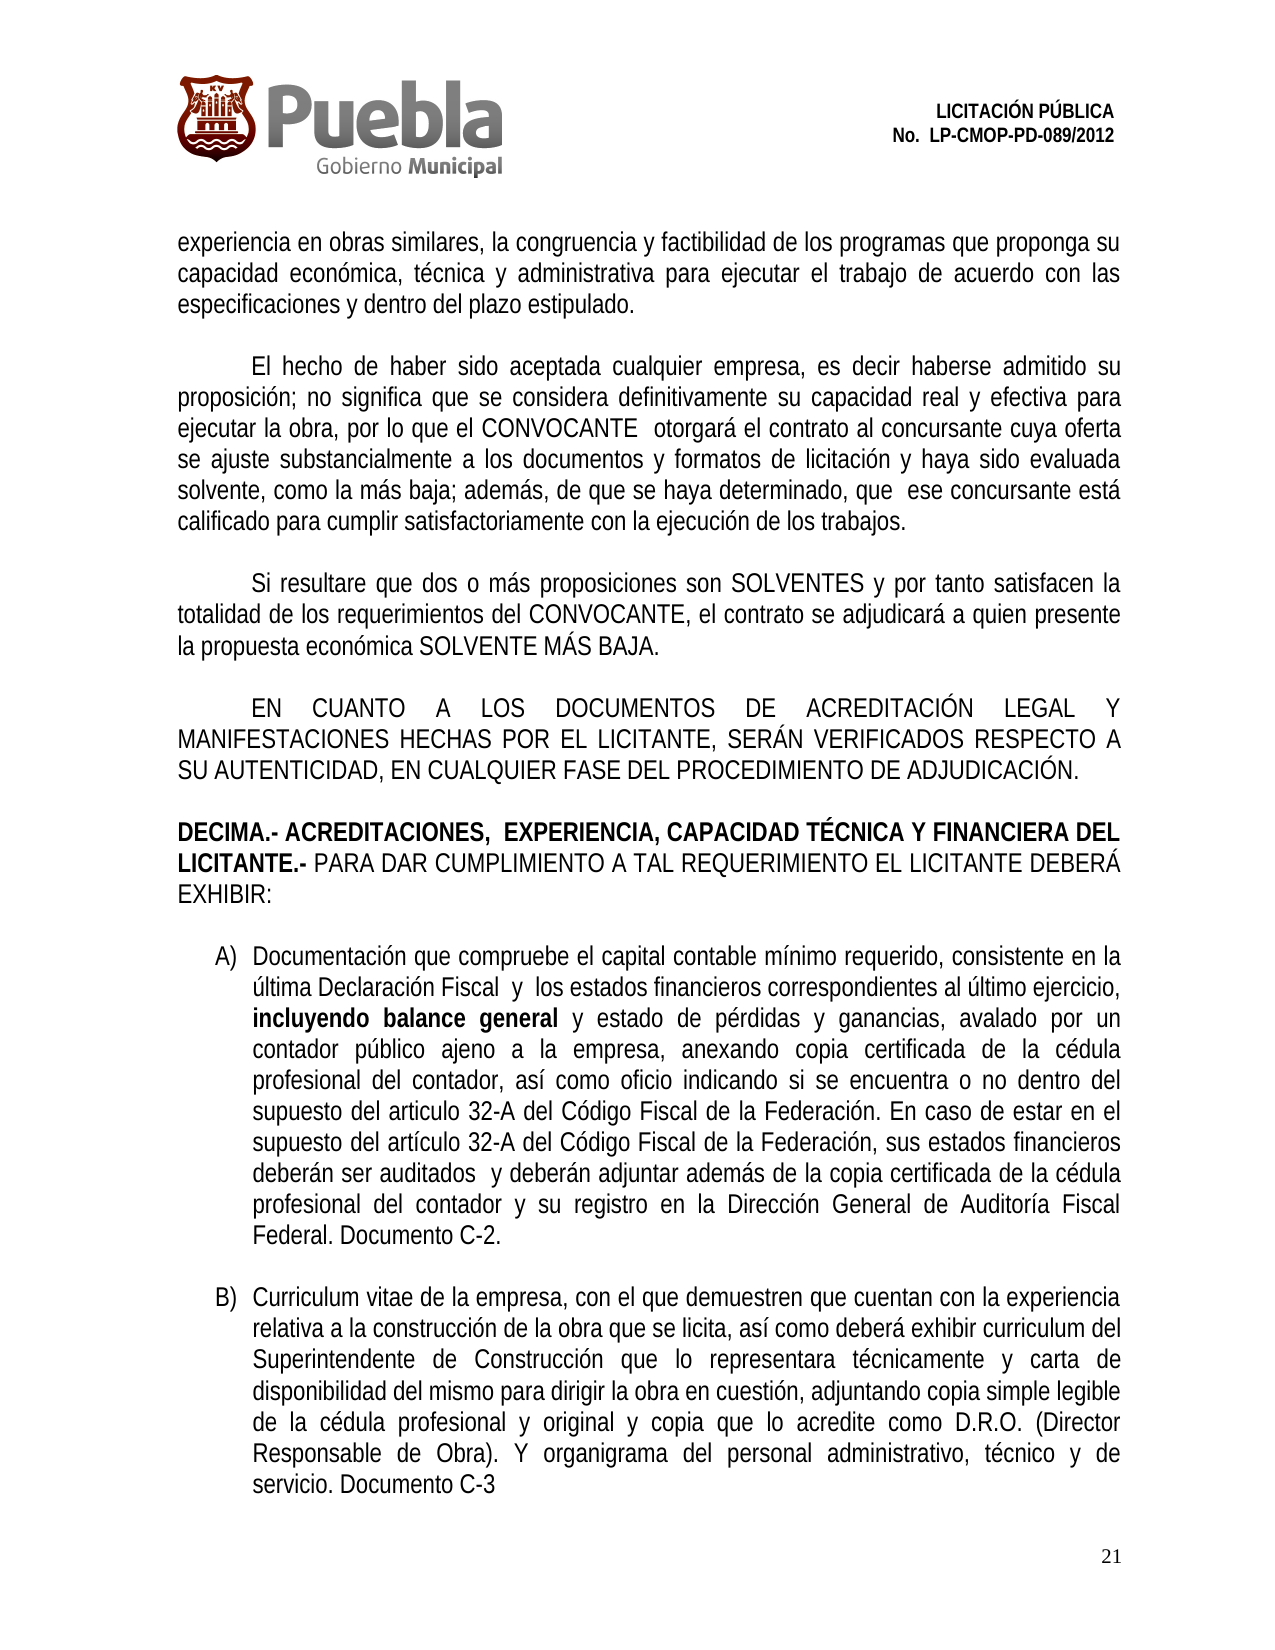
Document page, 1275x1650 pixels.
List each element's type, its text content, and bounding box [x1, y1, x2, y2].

text El hecho de haber sido aceptada cualquier empresa, es decir haberse admitido su proposición; no significa que se considera definitivamente su capacidad real y efectiva para ejecutar la obra, por lo que el CONVOCANTE otorgará el contrato al concursante cuya oferta se ajuste substancialmente a los documentos y formatos de licitación y haya sido evaluada solvente, como la más baja; además, de que se haya determinado, que ese concursante está calificado para cumplir satisfactoriamente con la ejecución de los trabajos. [177, 350, 1122, 537]
text Si resultare que dos o más proposiciones son SOLVENTES y por tanto satisfacen la totalidad de los requerimientos del CONVOCANTE, el contrato se adjudicará a quien presente la propuesta económica SOLVENTE MÁS BAJA. [177, 568, 1122, 661]
text EN CUANTO A LOS DOCUMENTOS DE ACREDITACIÓN LEGAL Y MANIFESTACIONES HECHAS POR EL LICITANTE, SERÁN VERIFICADOS RESPECTO A SU AUTENTICIDAD, EN CUALQUIER FASE DEL PROCEDIMIENTO DE ADJUDICACIÓN. [177, 692, 1122, 785]
list Documentación que compruebe el capital contable mínimo requerido, consistente en la última Declaración Fiscal y los estados financieros correspondientes al último ejercicio, incluyendo balance general y estado de pérdidas y ganancias, avalado por un contador público ajeno a la empresa, anexando copia certificada de la cédula profesional del contador, así como oficio indicando si se encuentra o no dentro del supuesto del articulo 32-A del Código Fiscal de la Federación. En caso de estar en el supuesto del artículo 32-A del Código Fiscal de la Federación, sus estados financieros deberán ser auditados y deberán adjuntar además de la copia certificada de la cédula profesional del contador y su registro en la Dirección General de Auditoría Fiscal Federal. Documento C-2. [215, 940, 1122, 1251]
text DECIMA.- ACREDITACIONES, EXPERIENCIA, CAPACIDAD TÉCNICA Y FINANCIERA DEL LICITANTE.- PARA DAR CUMPLIMIENTO A TAL REQUERIMIENTO EL LICITANTE DEBERÁ EXHIBIR: [177, 816, 1122, 909]
picture [177, 75, 502, 178]
list Curriculum vitae de la empresa, con el que demuestren que cuentan con la experiencia relativa a la construcción de la obra que se licita, así como deberá exhibir curriculum del Superintendente de Construcción que lo representara técnicamente y carta de disponibilidad del mismo para dirigir la obra en cuestión, adjuntando copia simple legible de la cédula profesional y original y copia que lo acredite como D.R.O. (Director Responsable de Obra). Y organigrama del personal administrativo, técnico y de servicio. Documento C-3 [215, 1282, 1122, 1499]
